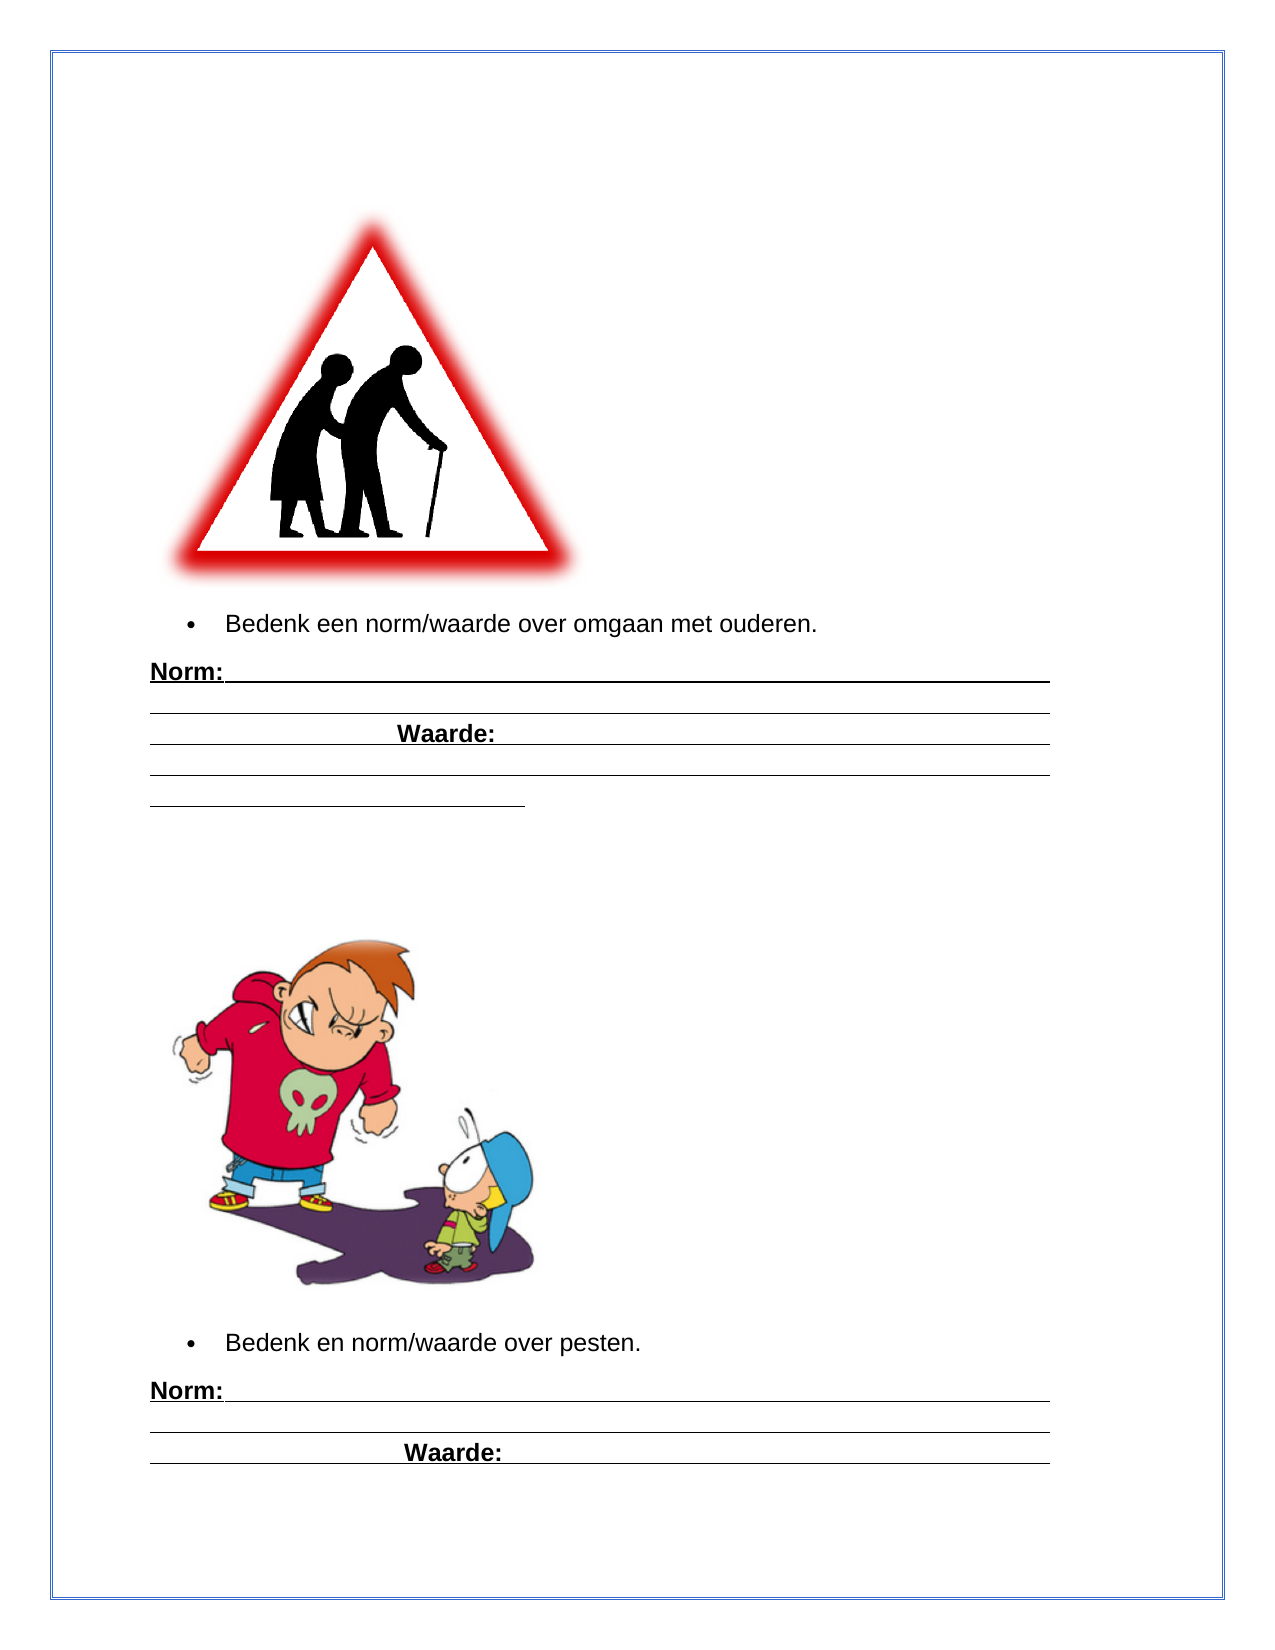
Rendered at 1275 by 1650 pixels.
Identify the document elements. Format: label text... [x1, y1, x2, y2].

list Bedenk en norm/waarde over pesten. [187, 1328, 1125, 1357]
picture [180, 227, 565, 560]
text Norm: Waarde: [150, 1376, 1125, 1467]
picture [179, 952, 533, 1281]
list Bedenk een norm/waarde over omgaan met ouderen. [187, 609, 1125, 638]
text Norm: Waarde: [150, 657, 1125, 809]
